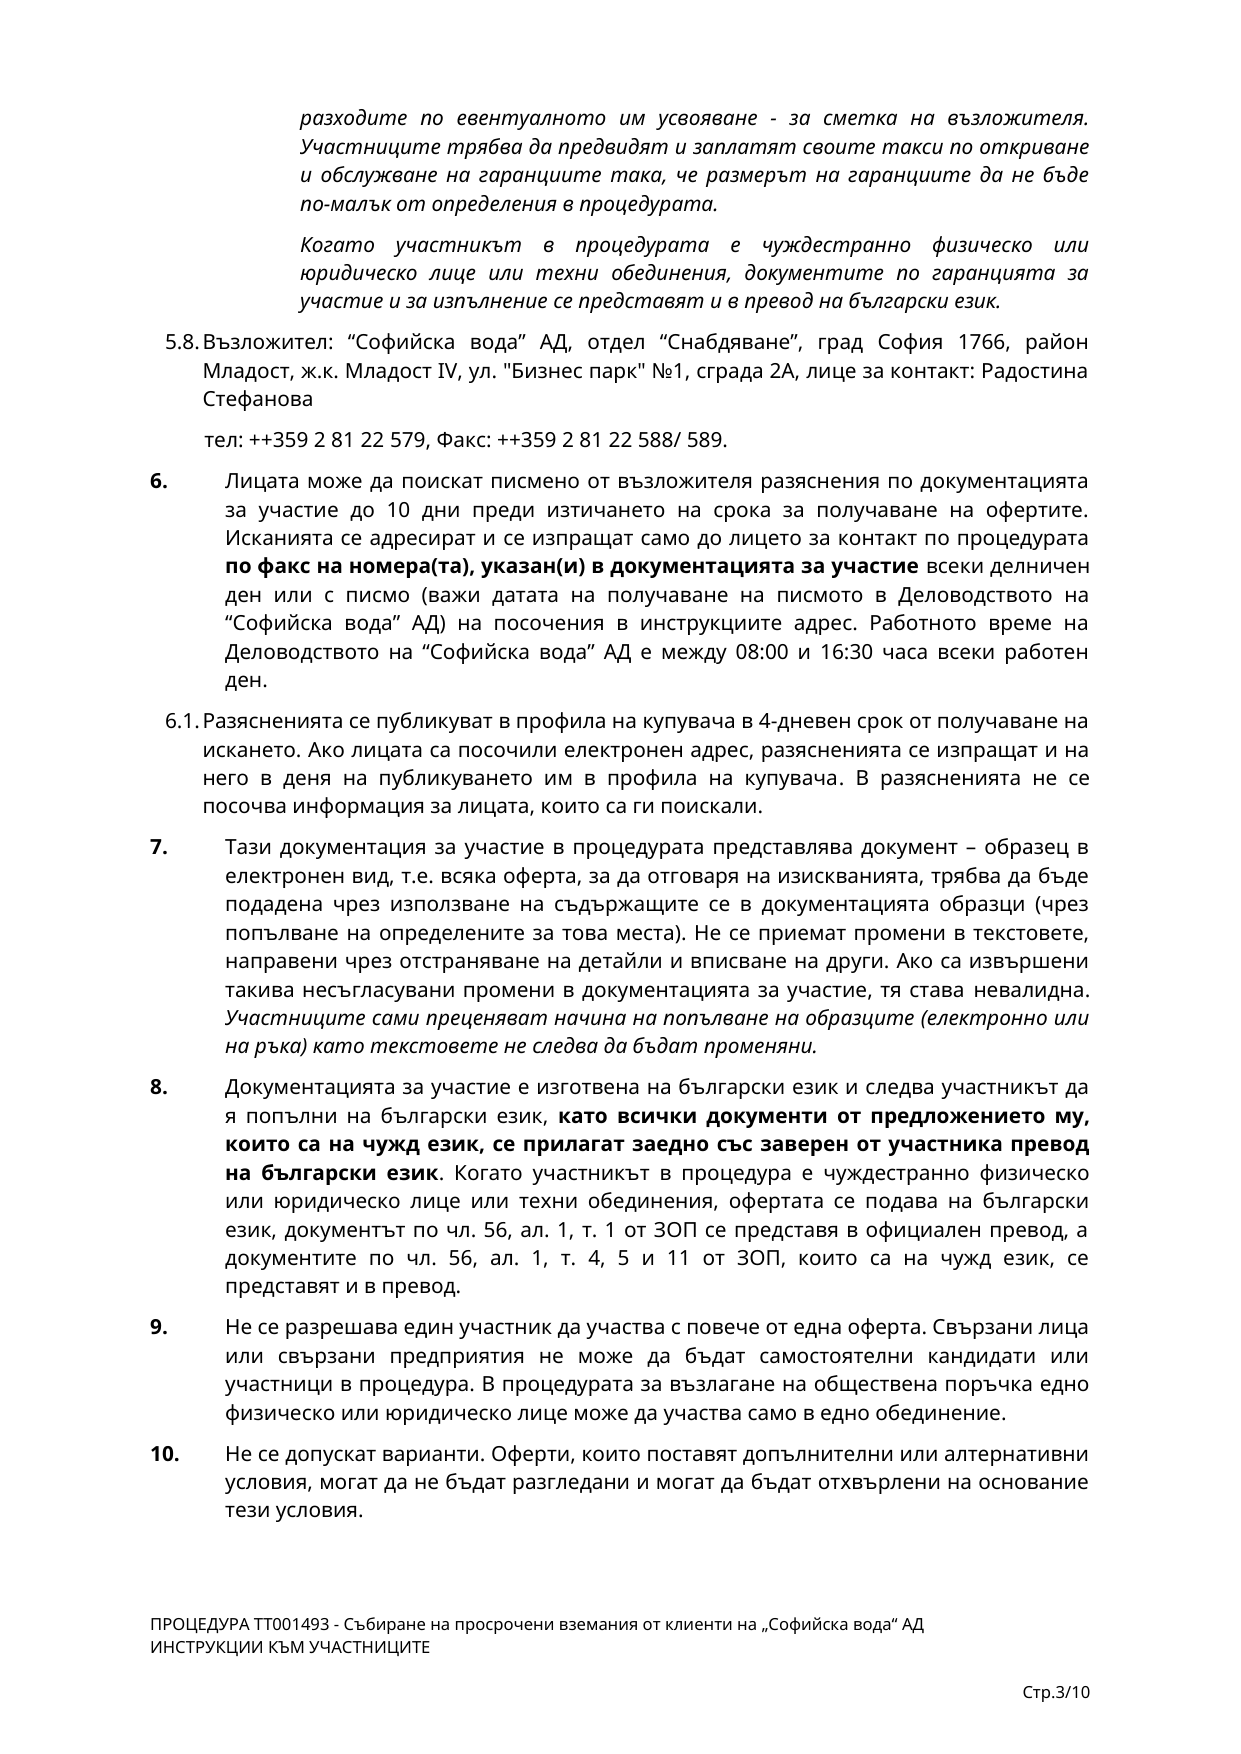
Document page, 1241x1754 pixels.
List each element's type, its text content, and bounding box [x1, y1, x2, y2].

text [300, 103, 1090, 217]
text тел: ++359 2 81 22 579, Факс: ++359 2 81 22 588/ 589. [150, 425, 1090, 454]
list Възложител: “Софийска вода” АД, отдел “Снабдяване”, град София 1766, район Младост, ж.к. Младост ІV, ул. "Бизнес парк" №1, сграда 2А, лице за контакт: Радостина Стефанова [165, 327, 1090, 413]
list Документацията за участие е изготвена на български език и следва участникът да я попълни на български език, като всички документи от предложението му, които са на чужд език, се прилагат заедно със заверен от участника превод на български език. Когато участникът в процедура е чуждестранно физическо или юридическо лице или техни обединения, офертата се подава на български език, документът по чл. 56, ал. 1, т. 1 от ЗОП се представя в официален превод, а документите по чл. 56, ал. 1, т. 4, 5 и 11 от ЗОП, които са на чужд език, се представят и в превод. [150, 1072, 1090, 1300]
list Лицата може да поискат писмено от възложителя разяснения по документацията за участие до 10 дни преди изтичането на срока за получаване на офертите. Исканията се адресират и се изпращат само до лицето за контакт по процедурата по факс на номера(та), указан(и) в документацията за участие всеки делничен ден или с писмо (важи датата на получаване на писмото в Деловодството на “Софийска вода” АД) на посочения в инструкциите адрес. Работното време на Деловодството на “Софийска вода” АД е между 08:00 и 16:30 часа всеки работен ден. [150, 466, 1090, 694]
list Не се допускат варианти. Оферти, които поставят допълнителни или алтернативни условия, могат да не бъдат разгледани и могат да бъдат отхвърлени на основание тези условия. [150, 1439, 1090, 1524]
list Тази документация за участие в процедурата представлява документ – образец в електронен вид, т.е. всяка оферта, за да отговаря на изискванията, трябва да бъде подадена чрез използване на съдържащите се в документацията образци (чрез попълване на определените за това места). Не се приемат промени в текстовете, направени чрез отстраняване на детайли и вписване на други. Ако са извършени такива несъгласувани промени в документацията за участие, тя става невалидна. Участниците сами преценяват начина на попълване на образците (електронно или на ръка) като текстовете не следва да бъдат променяни. [150, 832, 1090, 1060]
list Не се разрешава един участник да участва с повече от една оферта. Свързани лица или свързани предприятия не може да бъдат самостоятелни кандидати или участници в процедура. В процедурата за възлагане на обществена поръчка едно физическо или юридическо лице може да участва само в едно обединение. [150, 1312, 1090, 1426]
list Разясненията се публикуват в профила на купувача в 4-дневен срок от получаване на искането. Ако лицата са посочили електронен адрес, разясненията се изпращат и на него в деня на публикуването им в профила на купувача. В разясненията не се посочва информация за лицата, които са ги поискали. [165, 706, 1090, 820]
text Когато участникът в процедурата е чуждестранно физическо или юридическо лице или техни обединения, документите по гаранцията за участие и за изпълнение се представят и в превод на български език. [300, 230, 1090, 315]
